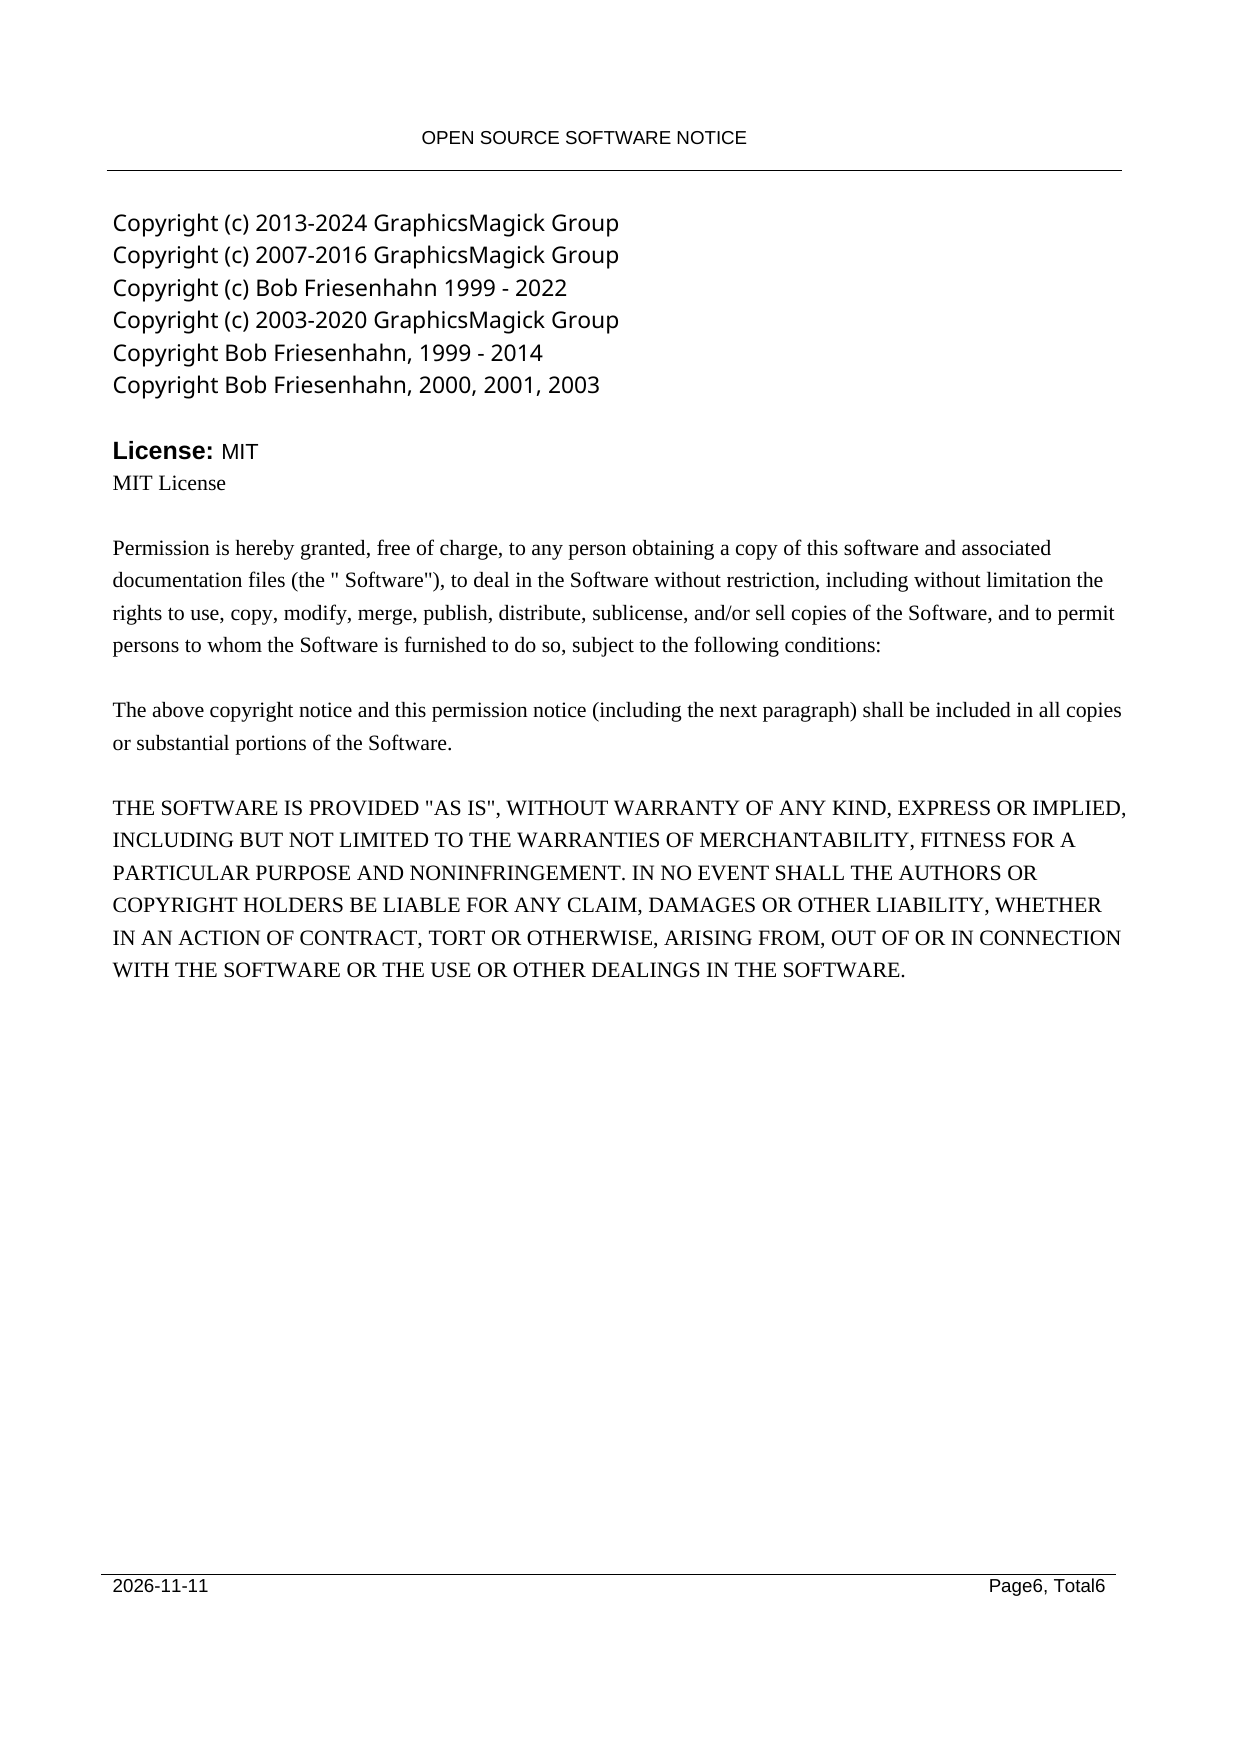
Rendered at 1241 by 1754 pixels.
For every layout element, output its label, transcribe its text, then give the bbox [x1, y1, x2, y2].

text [112, 206, 1128, 434]
text MIT License Permission is hereby granted, free of charge, to any person obtaining a copy of this software and associated documentation files (the " Software"), to deal in the Software without restriction, including without limitation the rights to use, copy, modify, merge, publish, distribute, sublicense, and/or sell copies of the Software, and to permit persons to whom the Software is furnished to do so, subject to the following conditions: The above copyright notice and this permission notice (including the next paragraph) shall be included in all copies or substantial portions of the Software. THE SOFTWARE IS PROVIDED "AS IS", WITHOUT WARRANTY OF ANY KIND, EXPRESS OR IMPLIED, INCLUDING BUT NOT LIMITED TO THE WARRANTIES OF MERCHANTABILITY, FITNESS FOR A PARTICULAR PURPOSE AND NONINFRINGEMENT. IN NO EVENT SHALL THE AUTHORS OR COPYRIGHT HOLDERS BE LIABLE FOR ANY CLAIM, DAMAGES OR OTHER LIABILITY, WHETHER IN AN ACTION OF CONTRACT, TORT OR OTHERWISE, ARISING FROM, OUT OF OR IN CONNECTION WITH THE SOFTWARE OR THE USE OR OTHER DEALINGS IN THE SOFTWARE. [112, 466, 1128, 1019]
text License: MIT [112, 434, 1128, 466]
